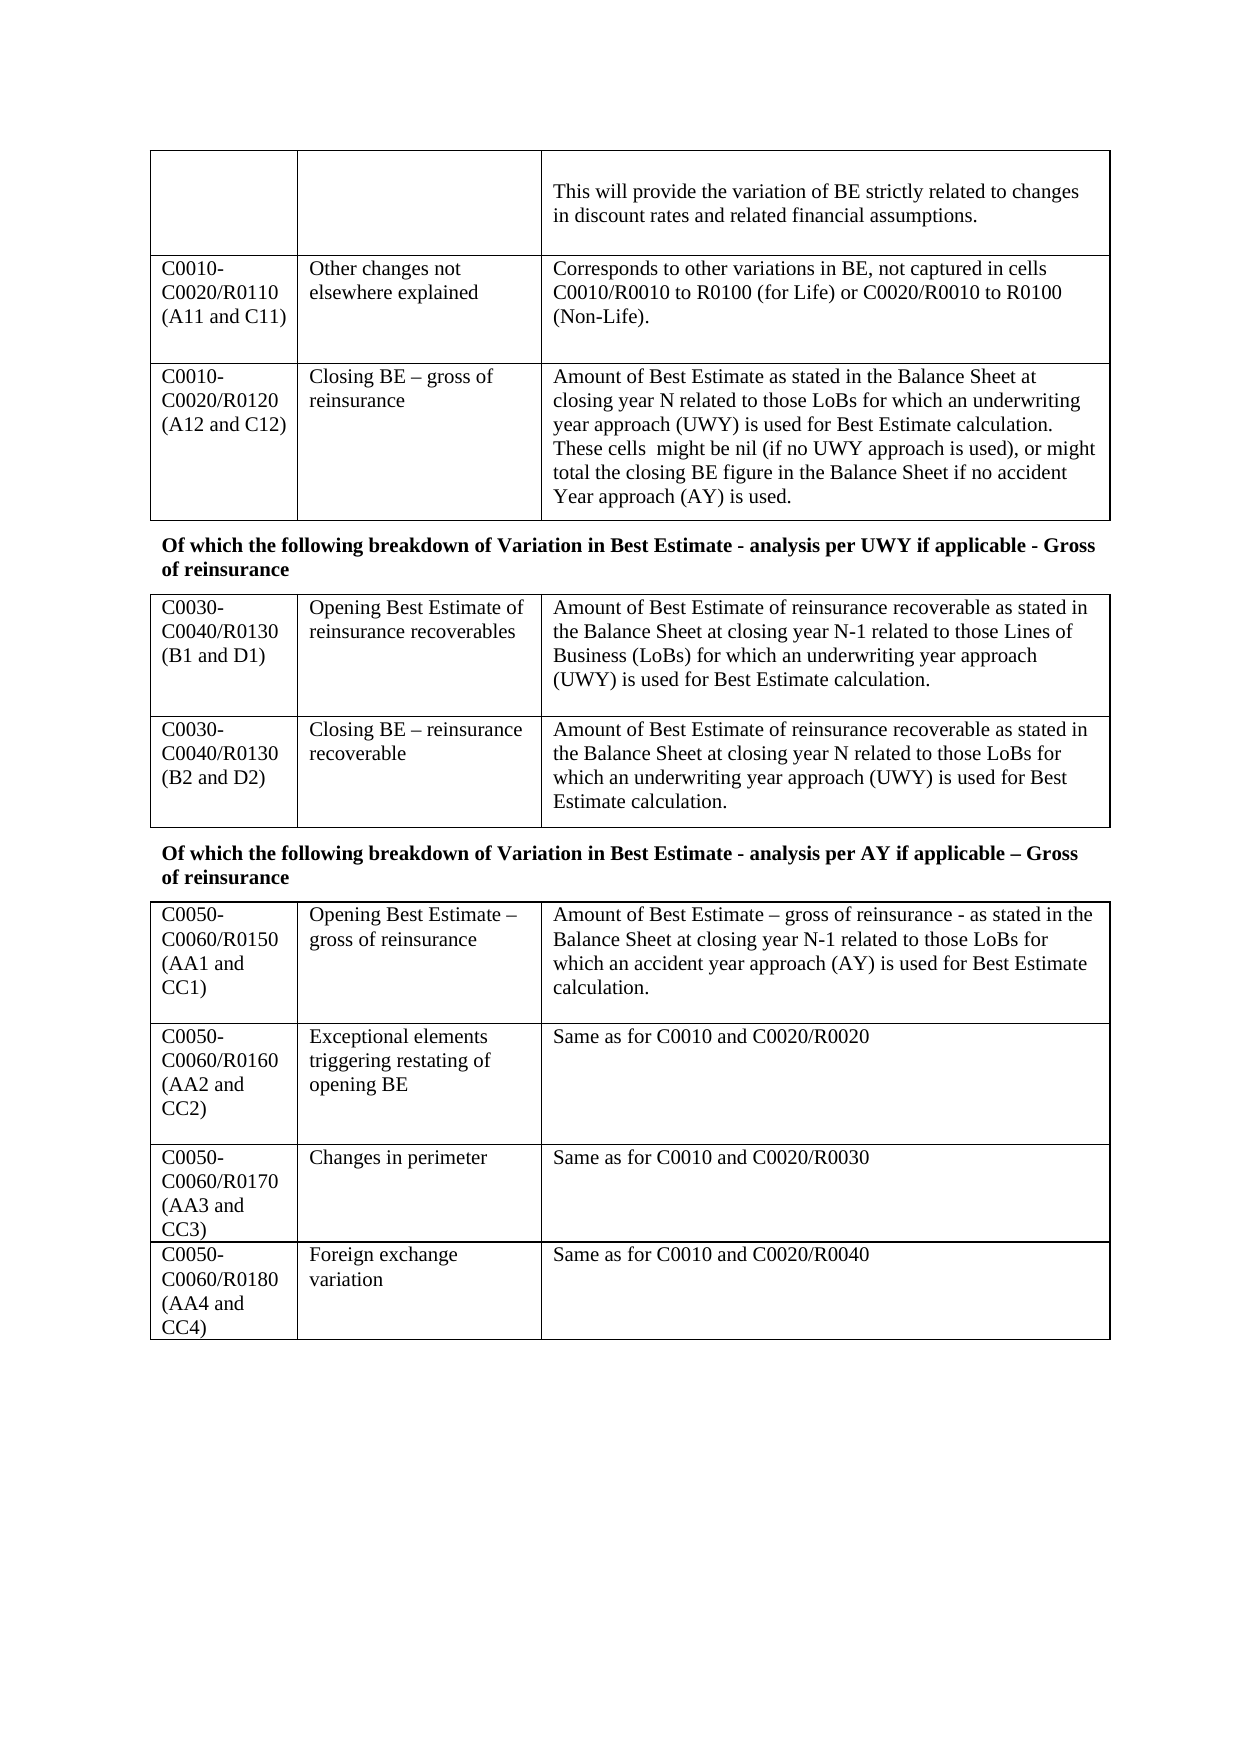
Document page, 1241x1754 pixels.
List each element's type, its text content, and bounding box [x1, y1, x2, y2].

table_cell Exceptional elements triggering restating of opening BE [298, 1024, 541, 1144]
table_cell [542, 151, 1109, 255]
table_cell C0030-C0040/R0130 (B2 and D2) [151, 717, 297, 827]
table_cell Same as for C0010 and C0020/R0030 [542, 1145, 1109, 1241]
table_cell Same as for C0010 and C0020/R0040 [542, 1243, 1109, 1339]
table_cell C0050-C0060/R0180 (AA4 and CC4) [151, 1243, 297, 1339]
table_cell Amount of Best Estimate of reinsurance recoverable as stated in the Balance Sheet at closing year N-1 related to those Lines of Business (LoBs) for which an underwriting year approach (UWY) is used for Best Estimate calculation. [542, 595, 1109, 716]
table_cell Of which the following breakdown of Variation in Best Estimate - analysis per UWY if applicable - Gross of reinsurance [150, 521, 1110, 594]
table_cell Opening Best Estimate – gross of reinsurance [298, 903, 541, 1023]
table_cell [298, 151, 541, 255]
table_cell Opening Best Estimate of reinsurance recoverables [298, 595, 541, 716]
table_cell Changes in perimeter [298, 1145, 541, 1241]
table_cell C0050-C0060/R0160 (AA2 and CC2) [151, 1024, 297, 1144]
table_cell Foreign exchange variation [298, 1243, 541, 1339]
table_cell C0010-C0020/R0110 (A11 and C11) [151, 256, 297, 363]
table_cell Closing BE – reinsurance recoverable [298, 717, 541, 827]
table_cell Closing BE – gross of reinsurance [298, 364, 541, 520]
table_cell Amount of Best Estimate – gross of reinsurance - as stated in the Balance Sheet at closing year N-1 related to those LoBs for which an accident year approach (AY) is used for Best Estimate calculation. [542, 903, 1109, 1023]
table_cell Amount of Best Estimate of reinsurance recoverable as stated in the Balance Sheet at closing year N related to those LoBs for which an underwriting year approach (UWY) is used for Best Estimate calculation. [542, 717, 1109, 827]
table_cell Other changes not elsewhere explained [298, 256, 541, 363]
table_cell C0030-C0040/R0130 (B1 and D1) [151, 595, 297, 716]
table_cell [151, 151, 297, 255]
table_cell Of which the following breakdown of Variation in Best Estimate - analysis per AY if applicable – Gross of reinsurance [150, 828, 1110, 901]
table_cell C0010-C0020/R0120 (A12 and C12) [151, 364, 297, 520]
table_cell Corresponds to other variations in BE, not captured in cells C0010/R0010 to R0100 (for Life) or C0020/R0010 to R0100 (Non-Life). [542, 256, 1109, 363]
table_cell C0050-C0060/R0170 (AA3 and CC3) [151, 1145, 297, 1241]
table_cell Same as for C0010 and C0020/R0020 [542, 1024, 1109, 1144]
table_cell Amount of Best Estimate as stated in the Balance Sheet at closing year N related to those LoBs for which an underwriting year approach (UWY) is used for Best Estimate calculation. These cells might be nil (if no UWY approach is used), or might total the closing BE figure in the Balance Sheet if no accident Year approach (AY) is used. [542, 364, 1109, 520]
table_cell C0050-C0060/R0150 (AA1 and CC1) [151, 903, 297, 1023]
